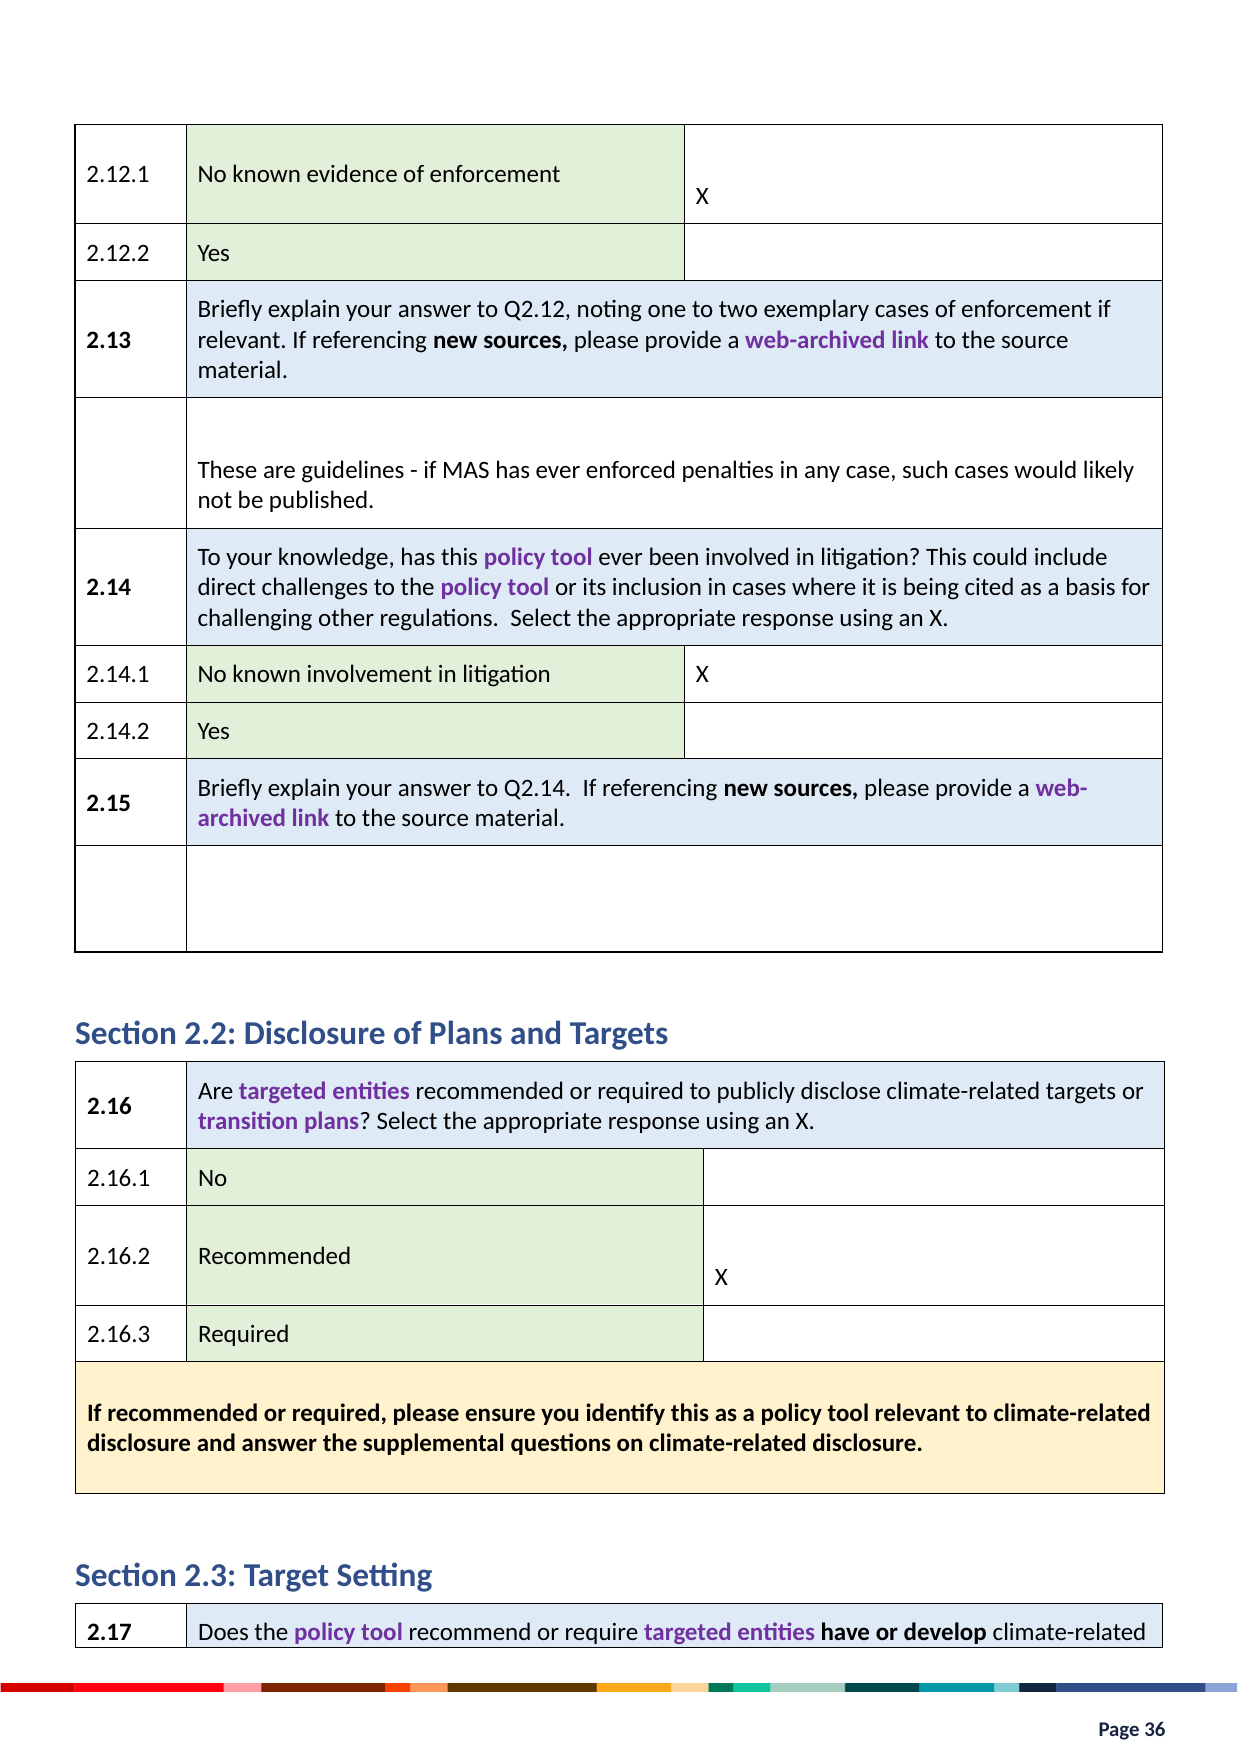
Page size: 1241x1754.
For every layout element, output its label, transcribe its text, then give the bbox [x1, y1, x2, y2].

table_cell Briefly explain your answer to Q2.14. If referencing new sources, please provide a web-archived link to the source material. [187, 759, 1162, 845]
table_cell No known evidence of enforcement [187, 125, 684, 223]
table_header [187, 1604, 1162, 1647]
table_cell [685, 703, 1162, 758]
table_cell 2.12.1 [76, 125, 186, 223]
subtitle Section 2.2: Disclosure of Plans and Targets [75, 1012, 1165, 1053]
picture [0, 1683, 1236, 1692]
table_cell 2.14.1 [76, 646, 186, 702]
table_cell Yes [187, 703, 684, 758]
table_cell 2.14 [76, 529, 186, 645]
table_cell 2.15 [76, 759, 186, 845]
table_cell 2.16.2 [76, 1206, 186, 1304]
subtitle Section 2.3: Target Setting [75, 1554, 1165, 1594]
table_cell Briefly explain your answer to Q2.12, noting one to two exemplary cases of enforcement if relevant. If referencing new sources, please provide a web-archived link to the source material. [187, 281, 1162, 397]
table_cell 2.16.3 [76, 1306, 186, 1361]
table_cell [76, 398, 186, 527]
table_cell [76, 846, 186, 951]
table_header 2.16 [76, 1062, 186, 1148]
table_cell [685, 224, 1162, 280]
table_cell 2.12.2 [76, 224, 186, 280]
table_cell [187, 846, 1162, 951]
table_cell [704, 1306, 1164, 1361]
table_cell 2.16.1 [76, 1149, 186, 1205]
table_cell Yes [187, 224, 684, 280]
table_cell Recommended [187, 1206, 703, 1304]
table_header 2.17 [76, 1604, 186, 1647]
table_header Are targeted entities recommended or required to publicly disclose climate-related targets or transition plans? Select the appropriate response using an X. [187, 1062, 1164, 1148]
table_cell 2.14.2 [76, 703, 186, 758]
table_cell These are guidelines - if MAS has ever enforced penalties in any case, such cases would likely not be published. [187, 398, 1162, 527]
table_cell [704, 1149, 1164, 1205]
table_cell To your knowledge, has this policy tool ever been involved in litigation? This could include direct challenges to the policy tool or its inclusion in cases where it is being cited as a basis for challenging other regulations. Select the appropriate response using an X. [187, 529, 1162, 645]
table_cell X [685, 646, 1162, 702]
table_cell Required [187, 1306, 703, 1361]
table_cell X [704, 1206, 1164, 1304]
table_cell 2.13 [76, 281, 186, 397]
table_cell No [187, 1149, 703, 1205]
table_cell X [685, 125, 1162, 223]
table_cell No known involvement in litigation [187, 646, 684, 702]
table_cell If recommended or required, please ensure you identify this as a policy tool relevant to climate-related disclosure and answer the supplemental questions on climate-related disclosure. [76, 1362, 1164, 1493]
